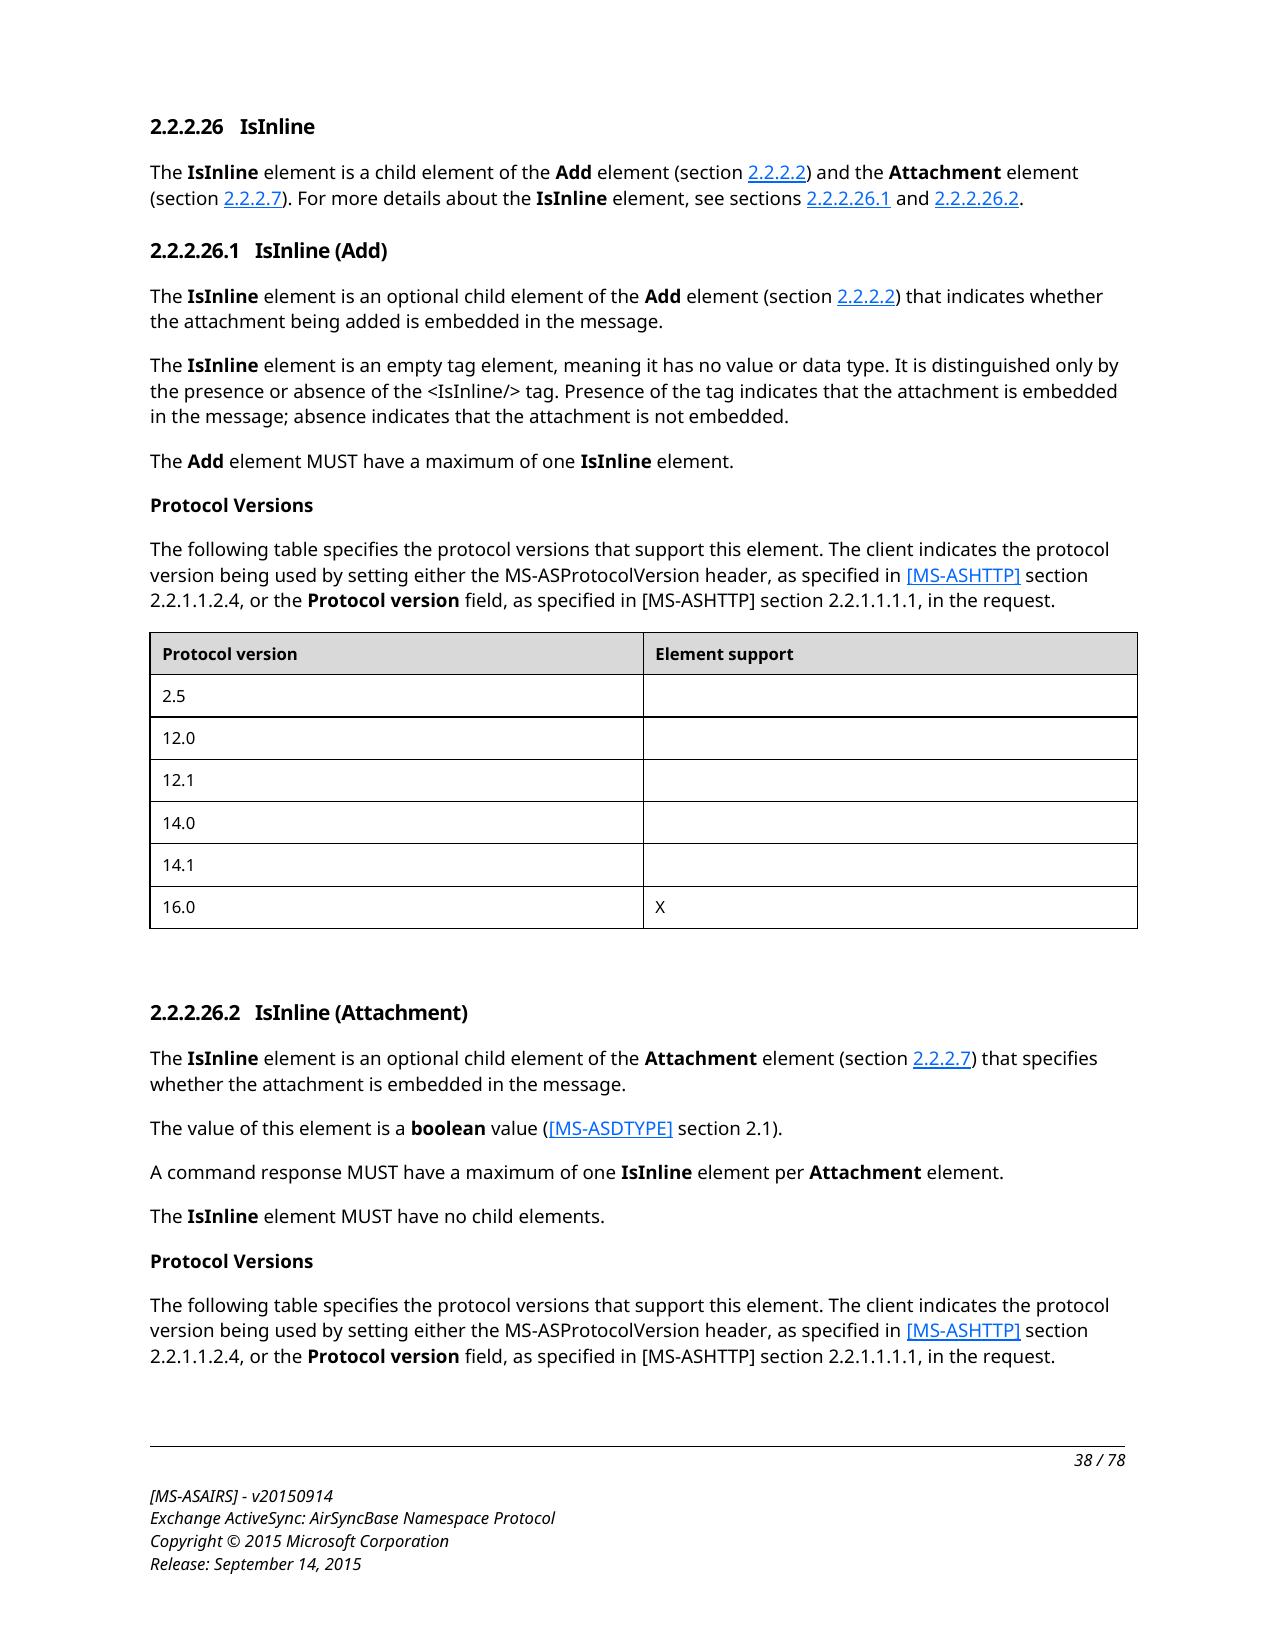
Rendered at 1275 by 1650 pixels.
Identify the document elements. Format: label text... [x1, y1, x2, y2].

table_cell X [644, 887, 1137, 928]
subtitle IsInline [150, 112, 1125, 141]
text The IsInline element is a child element of the Add element (section 2.2.2.2) and the Attachment element (section 2.2.2.7). For more details about the IsInline element, see sections 2.2.2.26.1 and 2.2.2.26.2. [150, 160, 1125, 211]
text The IsInline element is an optional child element of the Attachment element (section 2.2.2.7) that specifies whether the attachment is embedded in the message. [150, 1045, 1125, 1096]
text Protocol Versions [150, 1248, 1125, 1273]
table_cell 14.0 [151, 802, 643, 843]
subtitle IsInline (Attachment) [150, 998, 1125, 1027]
text A command response MUST have a maximum of one IsInline element per Attachment element. [150, 1159, 1125, 1185]
table_cell 16.0 [151, 887, 643, 928]
text Protocol Versions [150, 492, 1125, 518]
table_cell 14.1 [151, 844, 643, 886]
table_header Element support [644, 633, 1137, 674]
text The IsInline element is an empty tag element, meaning it has no value or data type. It is distinguished only by the presence or absence of the <IsInline/> tag. Presence of the tag indicates that the attachment is embedded in the message; absence indicates that the attachment is not embedded. [150, 353, 1125, 429]
text The following table specifies the protocol versions that support this element. The client indicates the protocol version being used by setting either the MS-ASProtocolVersion header, as specified in [MS-ASHTTP] section 2.2.1.1.2.4, or the Protocol version field, as specified in [MS-ASHTTP] section 2.2.1.1.1.1, in the request. [150, 1292, 1125, 1369]
table_cell 2.5 [151, 675, 643, 716]
text The IsInline element is an optional child element of the Add element (section 2.2.2.2) that indicates whether the attachment being added is embedded in the message. [150, 283, 1125, 334]
table_cell 12.1 [151, 760, 643, 801]
subtitle IsInline (Add) [150, 236, 1125, 264]
table_cell [644, 718, 1137, 759]
table_cell [644, 844, 1137, 886]
table_header Protocol version [151, 633, 643, 674]
text The Add element MUST have a maximum of one IsInline element. [150, 448, 1125, 473]
table_cell 12.0 [151, 718, 643, 759]
text The following table specifies the protocol versions that support this element. The client indicates the protocol version being used by setting either the MS-ASProtocolVersion header, as specified in [MS-ASHTTP] section 2.2.1.1.2.4, or the Protocol version field, as specified in [MS-ASHTTP] section 2.2.1.1.1.1, in the request. [150, 537, 1125, 613]
table_cell [644, 802, 1137, 843]
table_cell [644, 760, 1137, 801]
text The IsInline element MUST have no child elements. [150, 1204, 1125, 1229]
table_cell [644, 675, 1137, 716]
text The value of this element is a boolean value ([MS-ASDTYPE] section 2.1). [150, 1115, 1125, 1141]
